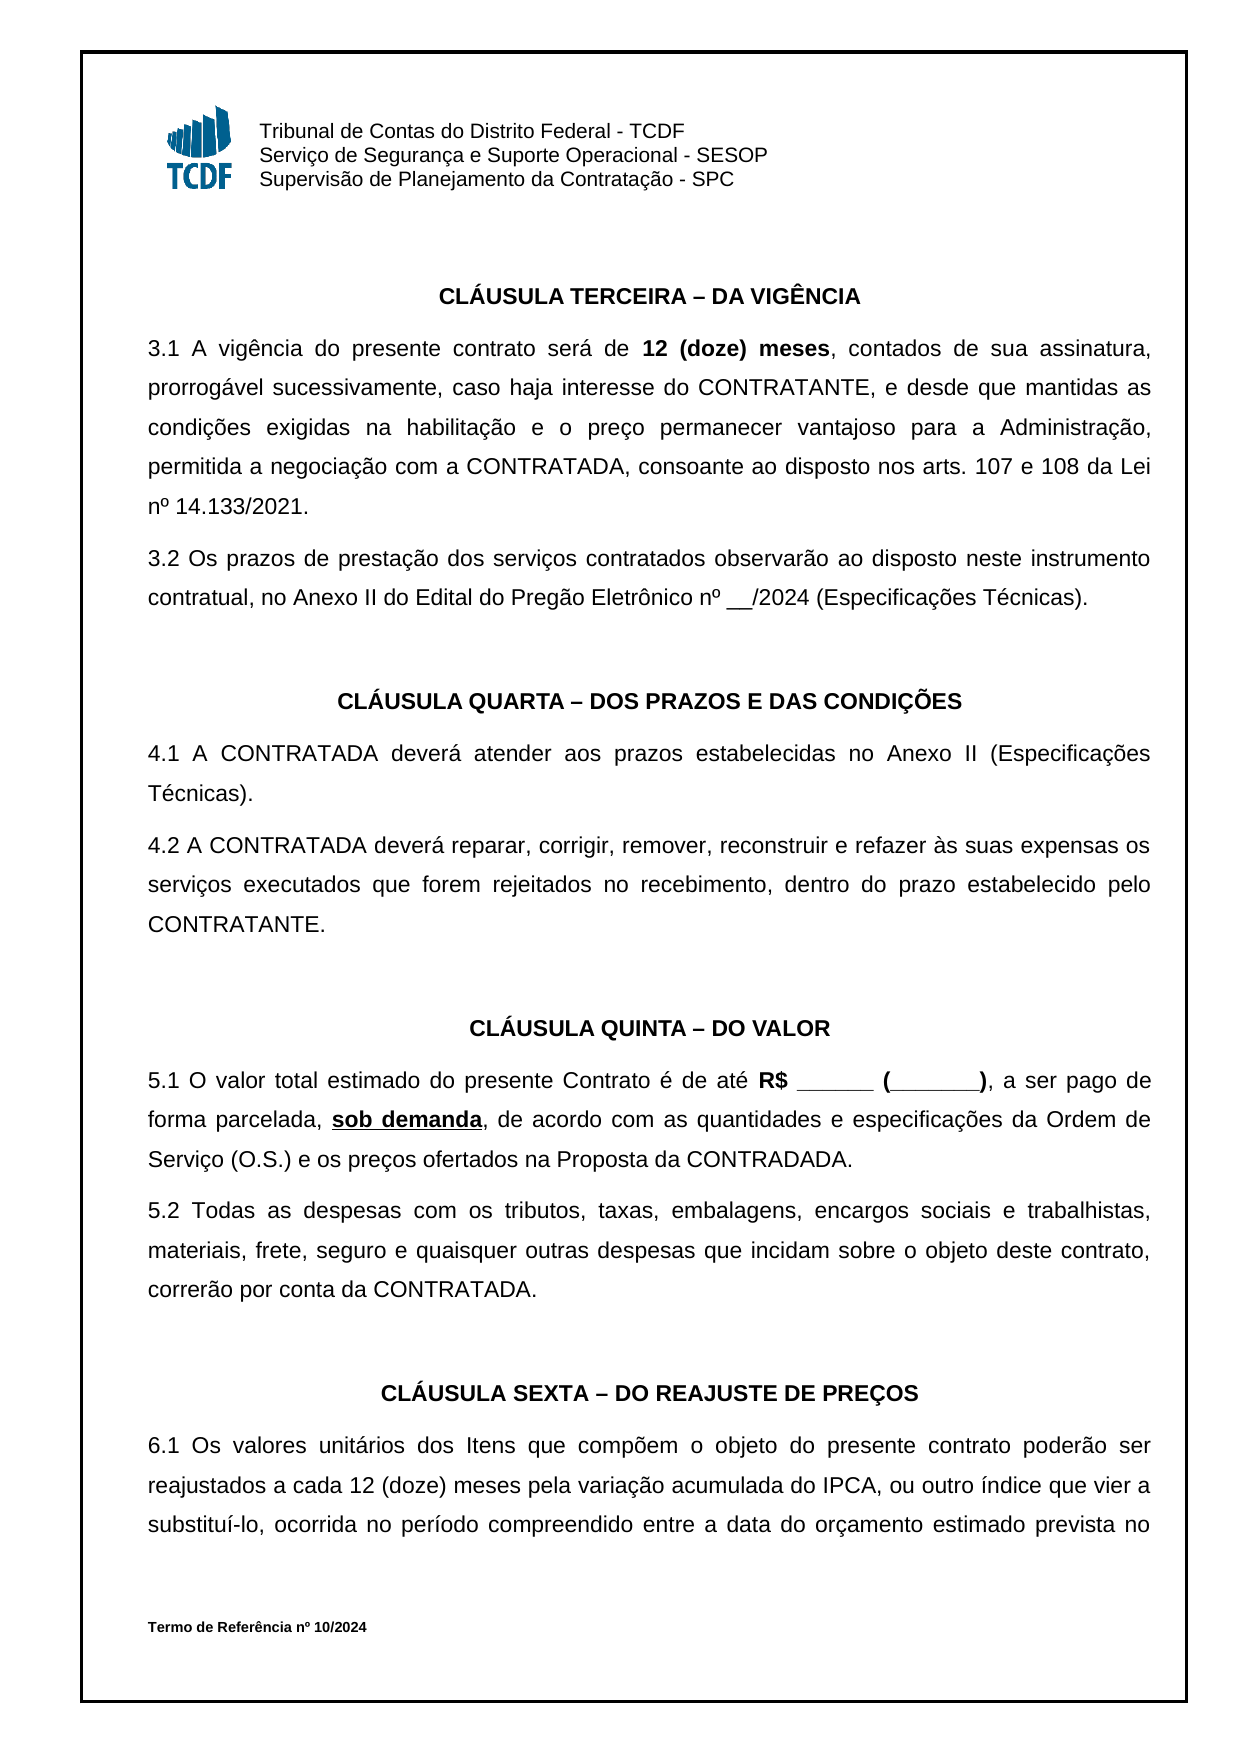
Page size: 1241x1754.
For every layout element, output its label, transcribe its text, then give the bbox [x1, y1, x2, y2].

text cláusula quinta – DO VALOR [148, 1014, 1152, 1041]
picture [155, 103, 243, 191]
list 4.2 A CONTRATADA deverá reparar, corrigir, remover, reconstruir e refazer às suas expensas os serviços executados que forem rejeitados no recebimento, dentro do prazo estabelecido pelo CONTRATANTE. [148, 832, 1152, 937]
text CLÁUSULA terceira – DA VIGÊNCIA [148, 283, 1152, 309]
list 5.2 Todas as despesas com os tributos, taxas, embalagens, encargos sociais e trabalhistas, materiais, frete, seguro e quaisquer outras despesas que incidam sobre o objeto deste contrato, correrão por conta da CONTRATADA. [148, 1197, 1152, 1303]
list 5.1 O valor total estimado do presente Contrato é de até R$ ______ (_______), a ser pago de forma parcelada, sob demanda, de acordo com as quantidades e especificações da Ordem de Serviço (O.S.) e os preços ofertados na Proposta da CONTRADADA. [148, 1067, 1152, 1172]
list 3.1 A vigência do presente contrato será de 12 (doze) meses, contados de sua assinatura, prorrogável sucessivamente, caso haja interesse do CONTRATANTE, e desde que mantidas as condições exigidas na habilitação e o preço permanecer vantajoso para a Administração, permitida a negociação com a CONTRATADA, consoante ao disposto nos arts. 107 e 108 da Lei nº 14.133/2021. [148, 335, 1152, 519]
list 4.1 A CONTRATADA deverá atender aos prazos estabelecidas no Anexo II (Especificações Técnicas). [148, 740, 1152, 806]
list 3.2 Os prazos de prestação dos serviços contratados observarão ao disposto neste instrumento contratual, no Anexo II do Edital do Pregão Eletrônico nº __/2024 (Especificações Técnicas). [148, 545, 1152, 611]
text CLÁUSULA quarta – Dos prazos e DAS condições [148, 688, 1152, 714]
text CLÁUSULA sexta – Do REAJUSTE DE PREÇOS [148, 1380, 1152, 1407]
